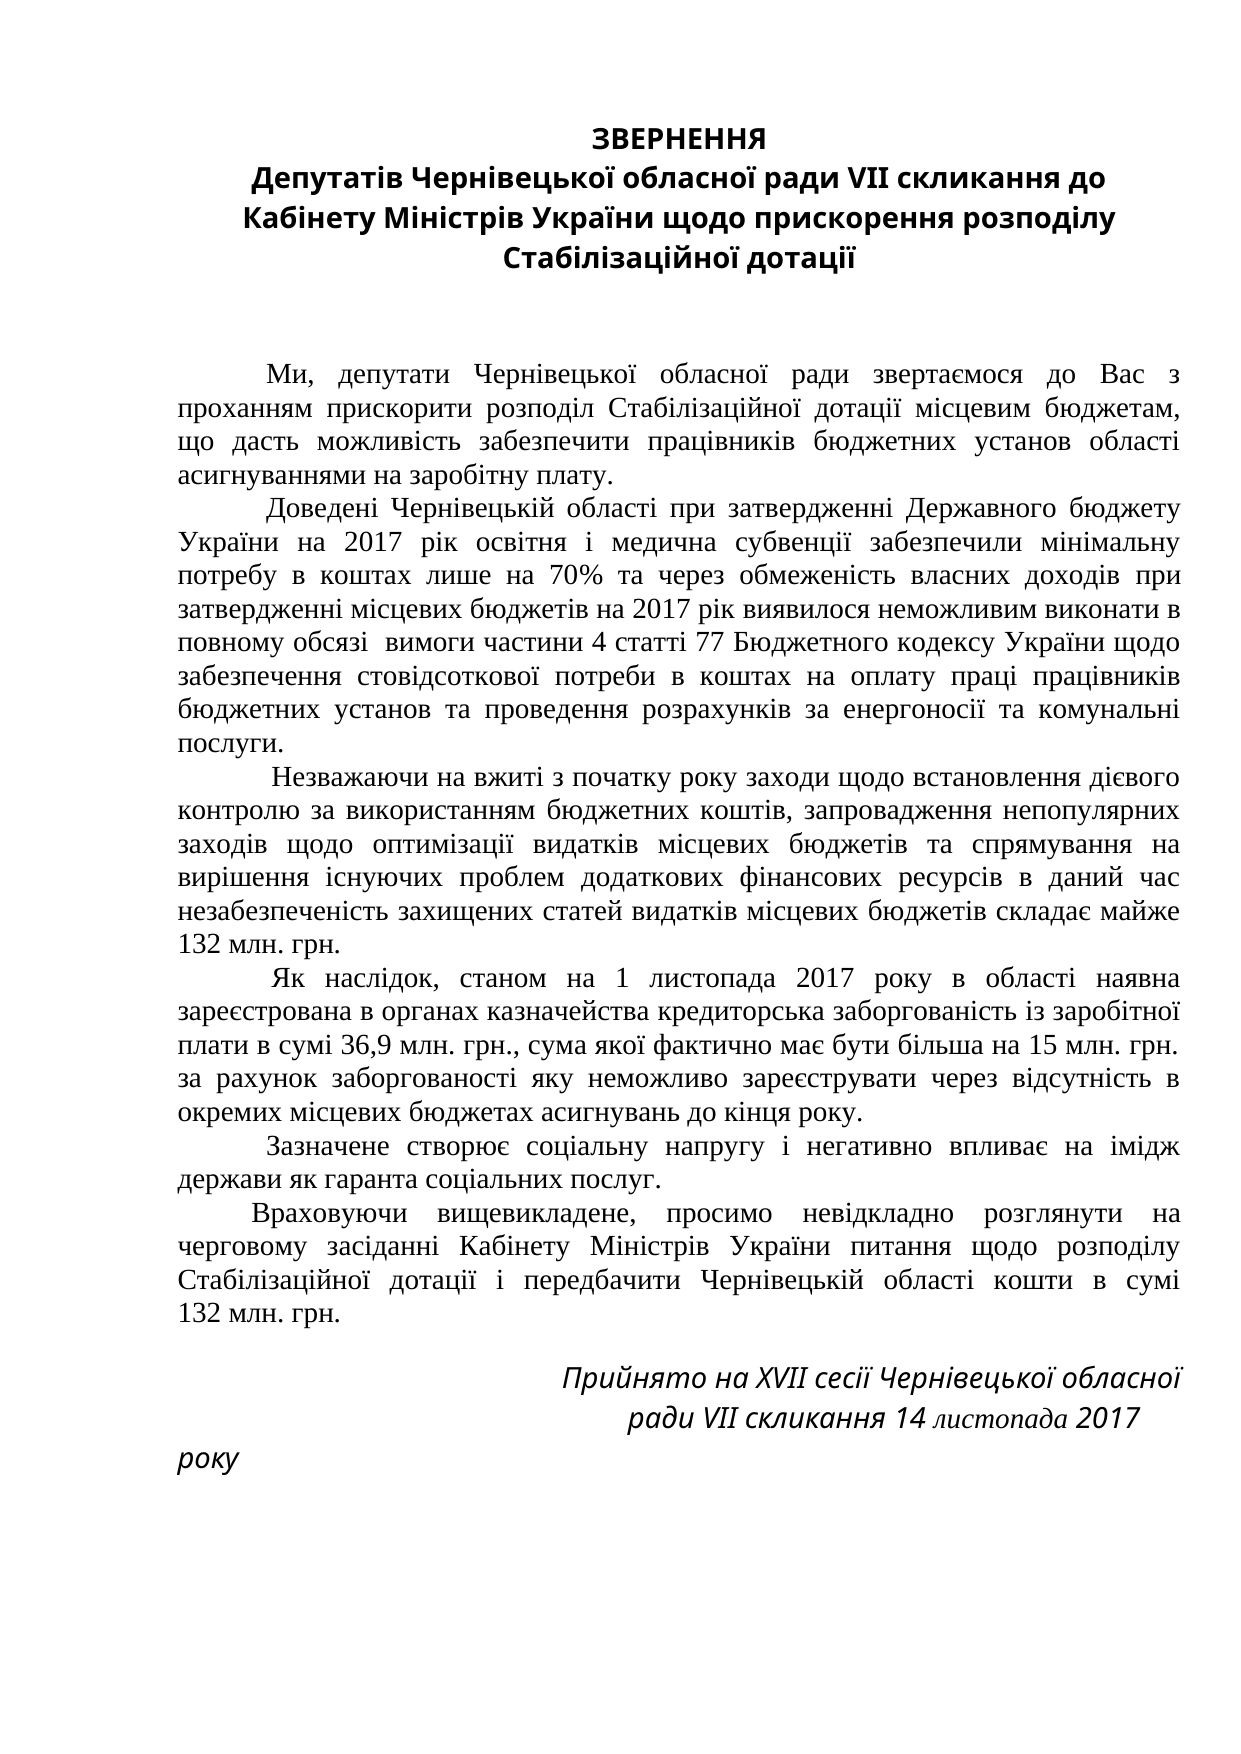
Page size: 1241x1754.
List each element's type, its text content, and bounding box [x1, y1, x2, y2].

text ради VII скликання 14 листопада 2017 року [177, 1397, 1181, 1477]
text Кабінету Міністрів України щодо прискорення розподілу Стабілізаційної дотації [177, 197, 1181, 277]
text Ми, депутати Чернівецької обласної ради звертаємося до Вас з проханням прискорити розподіл Стабілізаційної дотації місцевим бюджетам, що дасть можливість забезпечити працівників бюджетних установ області асигнуваннями на заробітну плату. [177, 356, 1181, 490]
text Враховуючи вищевикладене, просимо невідкладно розглянути на черговому засіданні Кабінету Міністрів України питання щодо розподілу Стабілізаційної дотації і передбачити Чернівецькій області кошти в сумі 132 млн. грн. [177, 1195, 1181, 1329]
text Доведені Чернівецькій області при затвердженні Державного бюджету України на 2017 рік освітня і медична субвенції забезпечили мінімальну потребу в коштах лише на 70% та через обмеженість власних доходів при затвердженні місцевих бюджетів на 2017 рік виявилося неможливим виконати в повному обсязі вимоги частини 4 статті 77 Бюджетного кодексу України щодо забезпечення стовідсоткової потреби в коштах на оплату праці працівників бюджетних установ та проведення розрахунків за енергоносії та комунальні послуги. [177, 490, 1181, 759]
text Депутатів Чернівецької обласної ради VII скликання до [177, 158, 1181, 197]
text Прийнято на XVII сесії Чернівецької обласної [177, 1358, 1181, 1397]
text ЗВЕРНЕННЯ [177, 118, 1181, 158]
text Як наслідок, станом на 1 листопада 2017 року в області наявна зареєстрована в органах казначейства кредиторська заборгованість із заробітної плати в сумі 36,9 млн. грн., сума якої фактично має бути більша на 15 млн. грн. за рахунок заборгованості яку неможливо зареєструвати через відсутність в окремих місцевих бюджетах асигнувань до кінця року. [177, 960, 1181, 1128]
text Незважаючи на вжиті з початку року заходи щодо встановлення дієвого контролю за використанням бюджетних коштів, запровадження непопулярних заходів щодо оптимізації видатків місцевих бюджетів та спрямування на вирішення існуючих проблем додаткових фінансових ресурсів в даний час незабезпеченість захищених статей видатків місцевих бюджетів складає майже 132 млн. грн. [177, 759, 1181, 960]
text Зазначене створює соціальну напругу і негативно впливає на імідж держави як гаранта соціальних послуг. [177, 1128, 1181, 1195]
